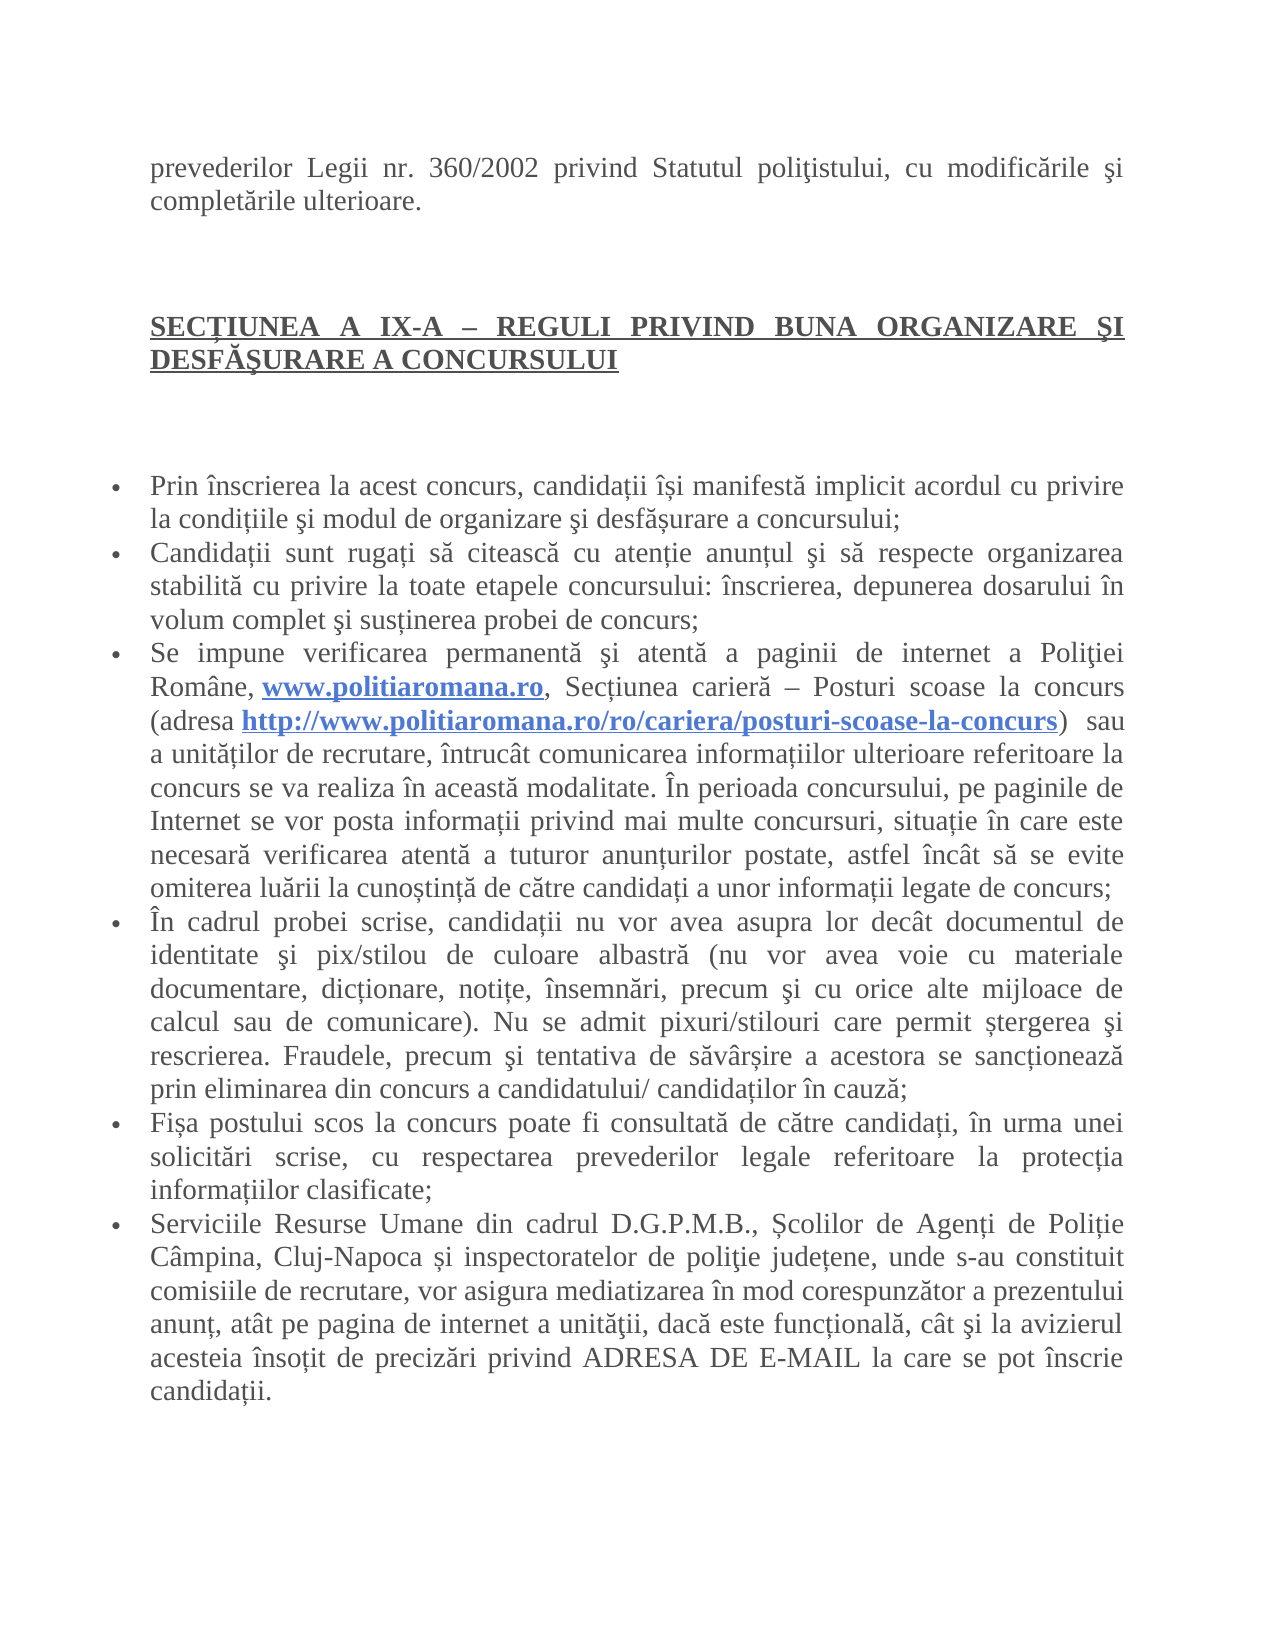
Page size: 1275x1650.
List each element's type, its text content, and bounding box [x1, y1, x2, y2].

list Prin înscrierea la acest concurs, candidații își manifestă implicit acordul cu privire la condițiile şi modul de organizare şi desfășurare a concursului; [112, 468, 1125, 535]
list Se impune verificarea permanentă şi atentă a paginii de internet a Poliţiei Române, www.politiaromana.ro, Secțiunea carieră – Posturi scoase la concurs (adresa http://www.politiaromana.ro/ro/cariera/posturi-scoase-la-concurs) sau a unităților de recrutare, întrucât comunicarea informațiilor ulterioare referitoare la concurs se va realiza în această modalitate. În perioada concursului, pe paginile de Internet se vor posta informații privind mai multe concursuri, situație în care este necesară verificarea atentă a tuturor anunțurilor postate, astfel încât să se evite omiterea luării la cunoștință de către candidați a unor informații legate de concurs; [112, 636, 1125, 904]
list Candidații sunt rugați să citească cu atenție anunțul şi să respecte organizarea stabilită cu privire la toate etapele concursului: înscrierea, depunerea dosarului în volum complet şi susținerea probei de concurs; [112, 535, 1125, 636]
list Serviciile Resurse Umane din cadrul D.G.P.M.B., Școlilor de Agenți de Poliție Câmpina, Cluj-Napoca și inspectoratelor de poliţie județene, unde s-au constituit comisiile de recrutare, vor asigura mediatizarea în mod corespunzător a prezentului anunț, atât pe pagina de internet a unităţii, dacă este funcțională, cât şi la avizierul acesteia însoțit de precizări privind ADRESA DE E-MAIL la care se pot înscrie candidații. [112, 1206, 1125, 1407]
text SECȚIUNEA A IX-A – REGULI PRIVIND BUNA ORGANIZARE ŞI DESFĂŞURARE A CONCURSULUI [150, 309, 1125, 338]
text SECȚIUNEA A IX-A – REGULI PRIVIND BUNA ORGANIZARE ŞI DESFĂŞURARE A CONCURSULUI [150, 340, 1125, 376]
list În cadrul probei scrise, candidații nu vor avea asupra lor decât documentul de identitate şi pix/stilou de culoare albastră (nu vor avea voie cu materiale documentare, dicționare, notițe, însemnări, precum şi cu orice alte mijloace de calcul sau de comunicare). Nu se admit pixuri/stilouri care permit ștergerea şi rescrierea. Fraudele, precum şi tentativa de săvârșire a acestora se sancționează prin eliminarea din concurs a candidatului/ candidaților în cauză; [112, 904, 1125, 1105]
list Fișa postului scos la concurs poate fi consultată de către candidați, în urma unei solicitări scrise, cu respectarea prevederilor legale referitoare la protecția informațiilor clasificate; [112, 1105, 1125, 1206]
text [150, 150, 1125, 217]
